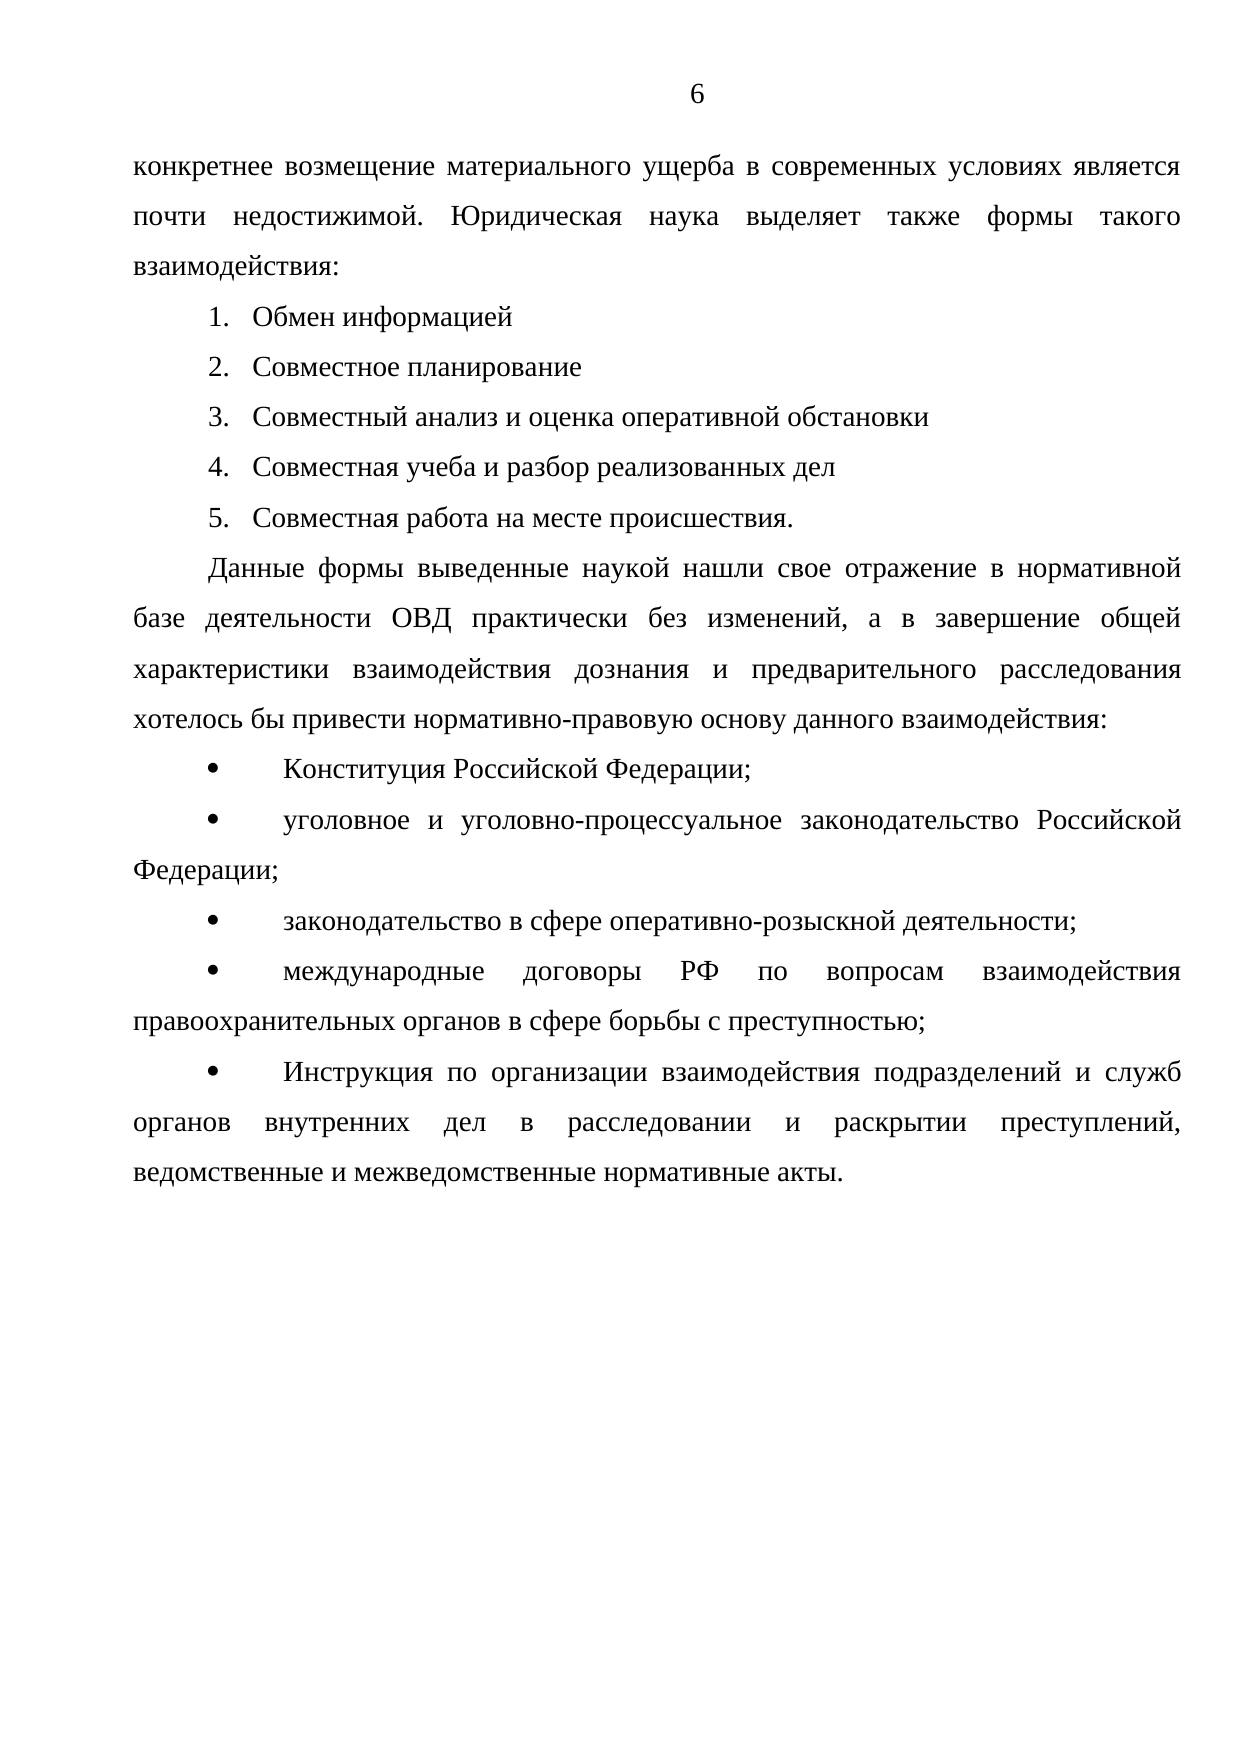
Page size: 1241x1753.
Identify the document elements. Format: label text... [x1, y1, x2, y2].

list Совместная учеба и разбор реализованных дел [133, 449, 1182, 483]
list Обмен информацией [133, 299, 1182, 332]
list Инструкция по организации взаимодействия подразделений и служб органов внутренних дел в расследовании и раскрытии преступлений, ведомственные и межведомственные нормативные акты. [133, 1054, 1182, 1188]
text Данные формы выведенные наукой нашли свое отражение в нормативной базе деятельности ОВД практически без изменений, а в завершение общей характеристики взаимодействия дознания и предварительного расследования хотелось бы привести нормативно-правовую основу данного взаимодействия: [133, 550, 1182, 735]
list Совместное планирование [133, 349, 1182, 382]
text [133, 148, 1182, 282]
list международные договоры РФ по вопросам взаимодействия правоохранительных органов в сфере борьбы с преступностью; [133, 953, 1182, 1037]
list Совместный анализ и оценка оперативной обстановки [133, 399, 1182, 433]
list законодательство в сфере оперативно-розыскной деятельности; [133, 903, 1182, 936]
list Конституция Российской Федерации; [133, 751, 1182, 785]
list Совместная работа на месте происшествия. [133, 500, 1182, 533]
list уголовное и уголовно-процессуальное законодательство Российской Федерации; [133, 802, 1182, 886]
